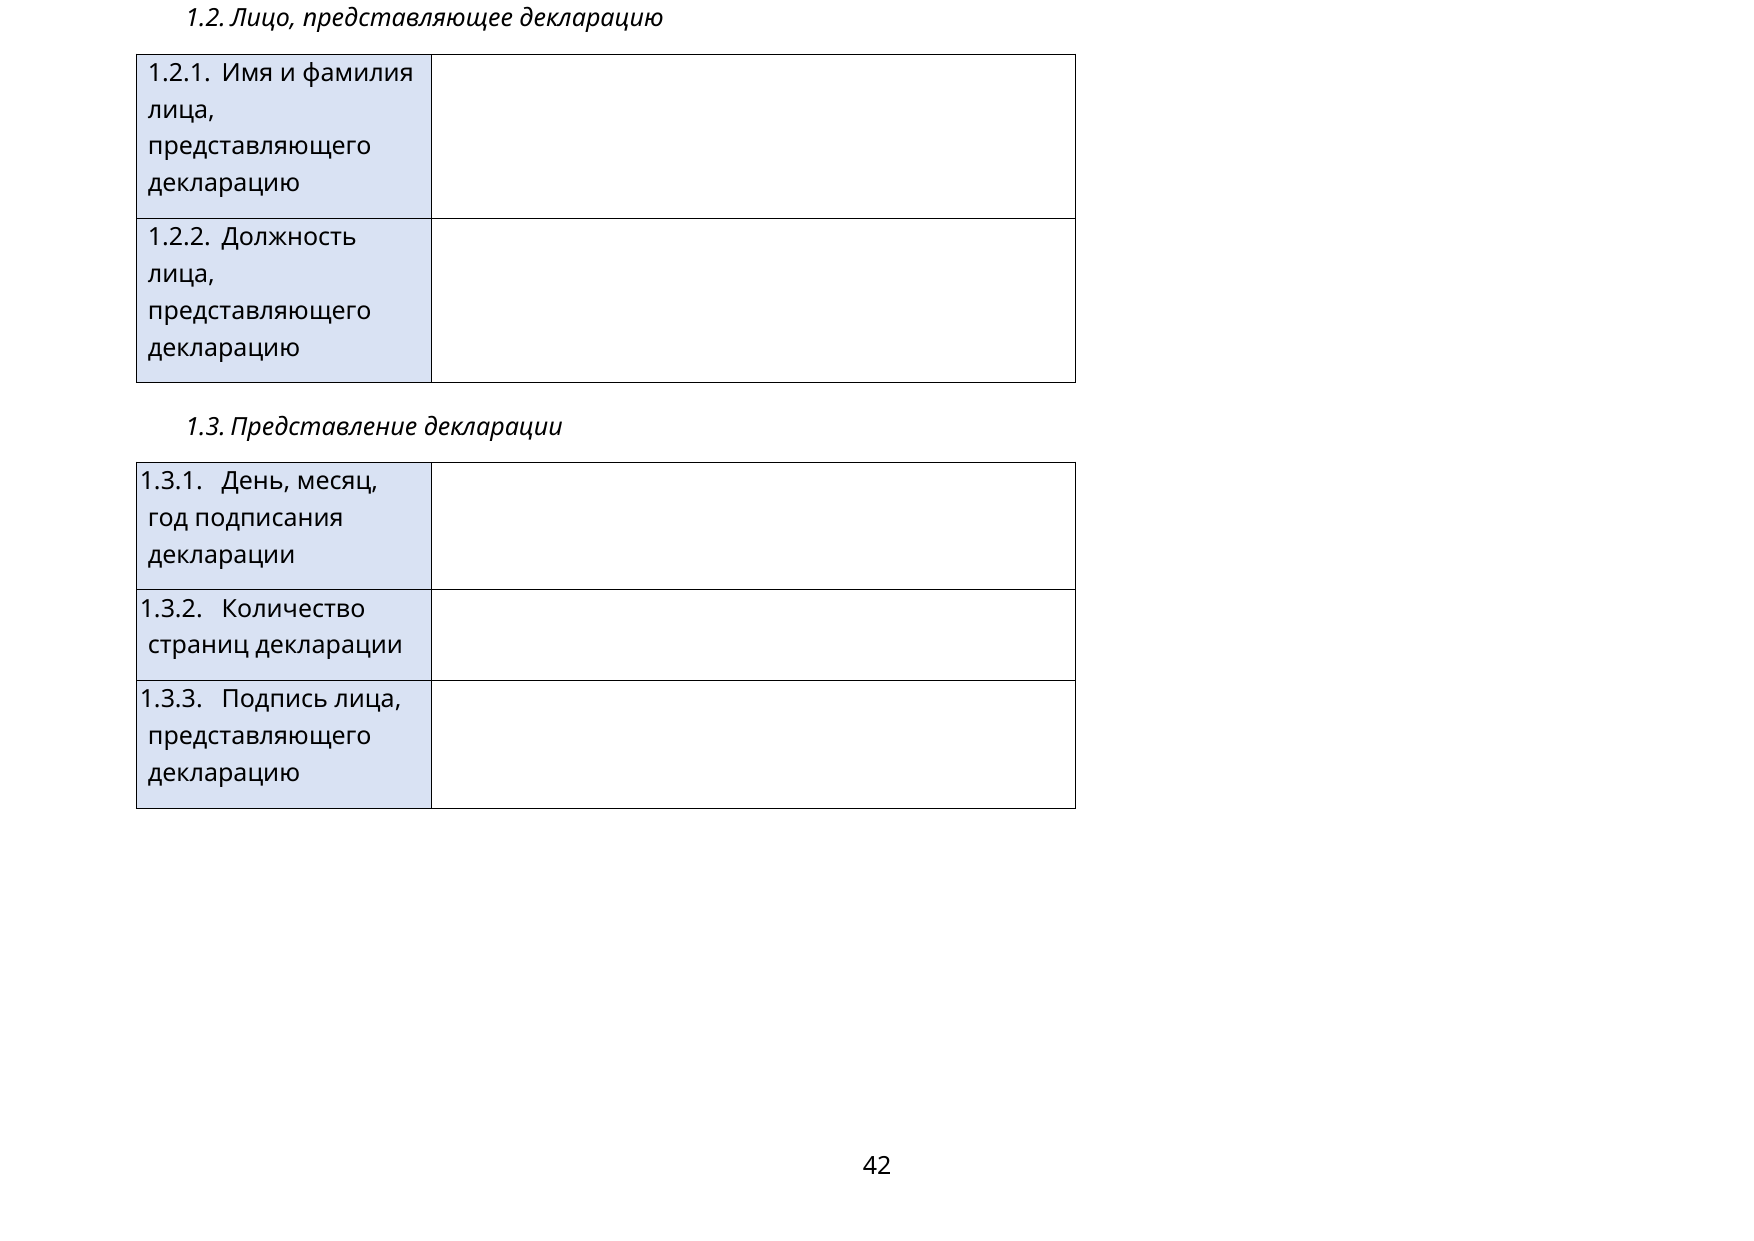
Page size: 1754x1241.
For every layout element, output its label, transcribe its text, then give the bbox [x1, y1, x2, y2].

table_header [432, 463, 1075, 589]
table_cell [432, 681, 1075, 808]
table_cell [432, 219, 1075, 382]
table_cell Должность лица, представляющего декларацию [137, 219, 431, 382]
table_header День, месяц, год подписания декларации [137, 463, 431, 589]
list Лицо, представляющее декларацию [185, 0, 1606, 34]
table_cell Количество страниц декларации [137, 590, 431, 680]
table_cell [432, 590, 1075, 680]
table_header [432, 55, 1075, 218]
list Представление декларации [185, 408, 1606, 442]
table_cell Подпись лица, представляющего декларацию [137, 681, 431, 808]
table_header Имя и фамилия лица, представляющего декларацию [137, 55, 431, 218]
